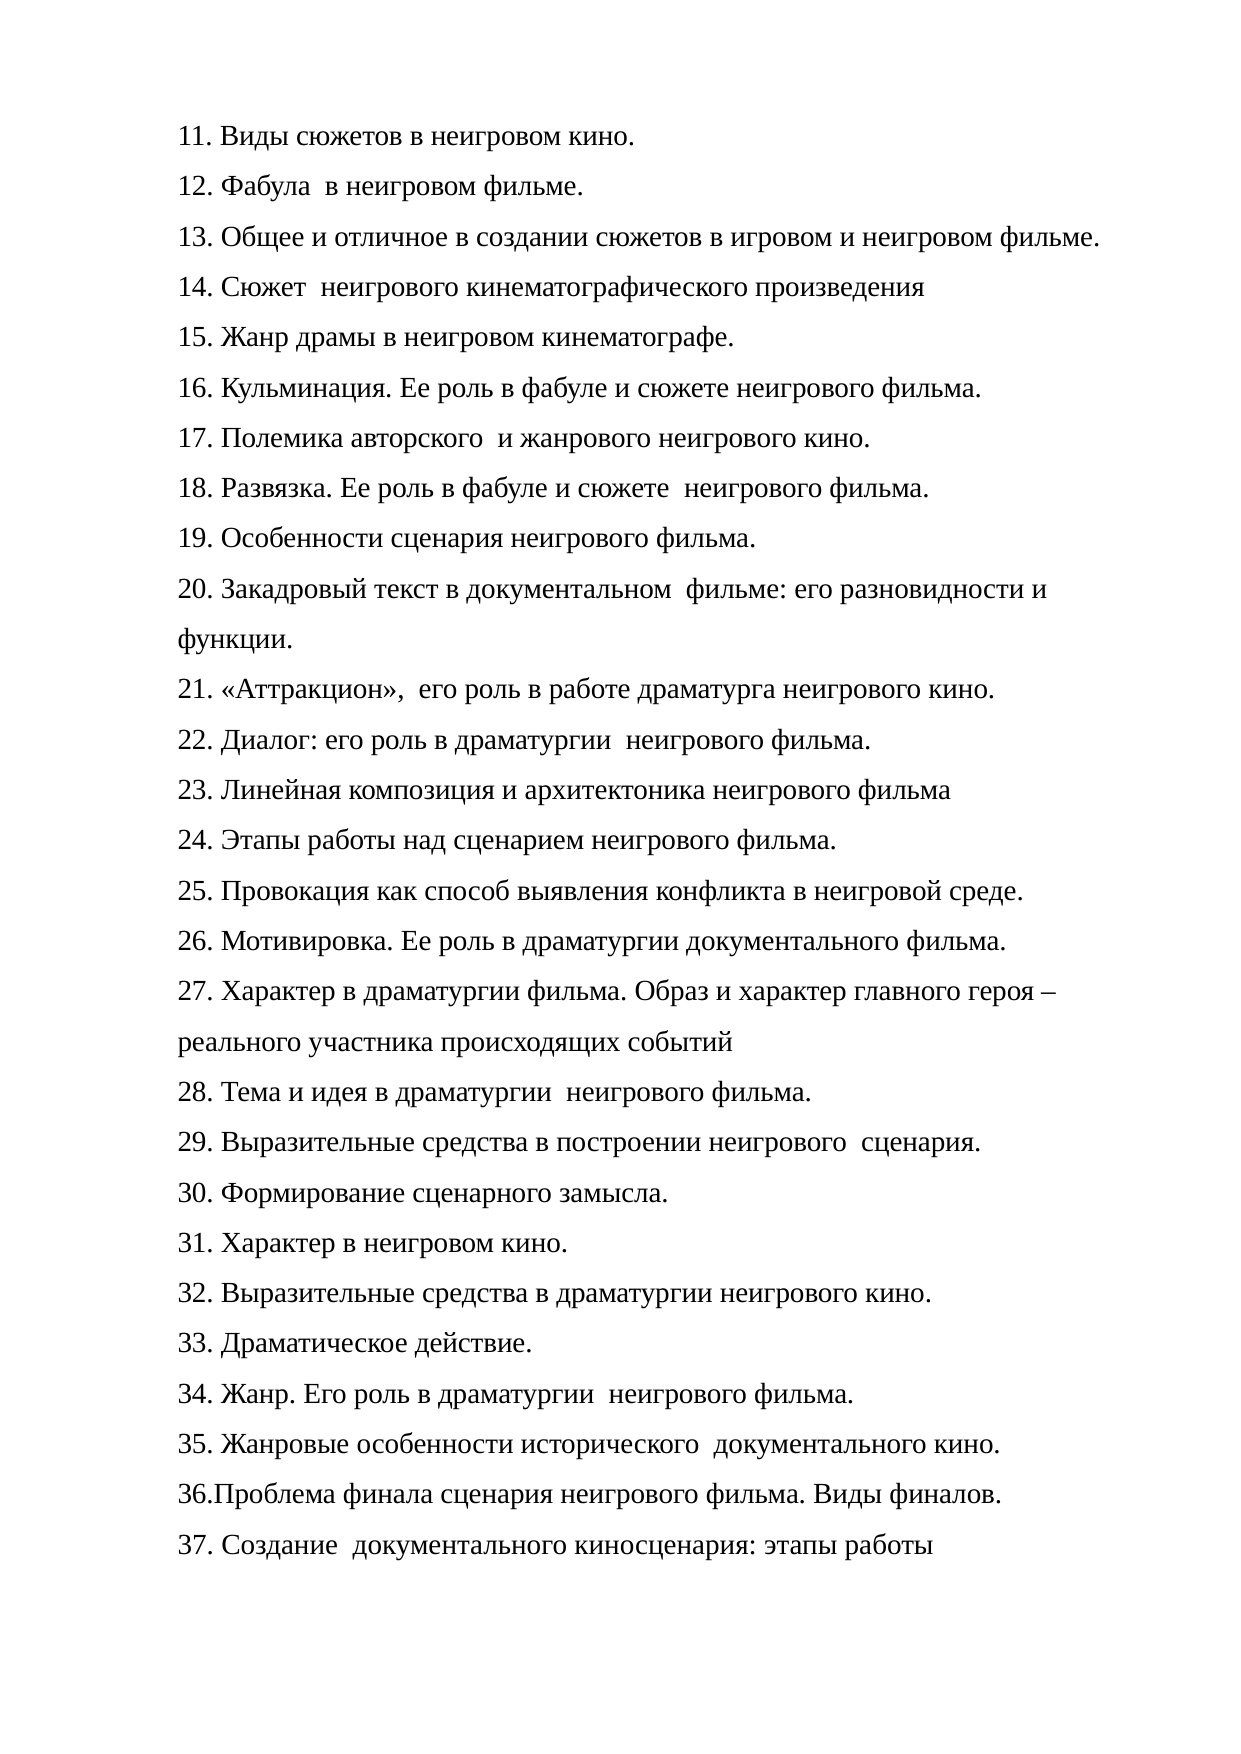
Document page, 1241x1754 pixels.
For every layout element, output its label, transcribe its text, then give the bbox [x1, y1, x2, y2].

text 34. Жанр. Его роль в драматургии неигрового фильма. [177, 1376, 1152, 1409]
text 30. Формирование сценарного замысла. [177, 1175, 1152, 1208]
text 26. Мотивировка. Ее роль в драматургии документального фильма. [177, 923, 1152, 957]
text 27. Характер в драматургии фильма. Образ и характер главного героя – реального участника происходящих событий [177, 973, 1152, 1057]
text 28. Тема и идея в драматургии неигрового фильма. [177, 1074, 1152, 1108]
text 17. Полемика авторского и жанрового неигрового кино. [177, 420, 1152, 453]
text 11. Виды сюжетов в неигровом кино. [177, 118, 1152, 152]
text 37. Создание документального киносценария: этапы работы [177, 1527, 1152, 1560]
text 33. Драматическое действие. [177, 1326, 1152, 1359]
text 25. Провокация как способ выявления конфликта в неигровой среде. [177, 873, 1152, 906]
text 35. Жанровые особенности исторического документального кино. [177, 1426, 1152, 1460]
text 21. «Аттракцион», его роль в работе драматурга неигрового кино. [177, 672, 1152, 705]
text 29. Выразительные средства в построении неигрового сценария. [177, 1124, 1152, 1158]
text 19. Особенности сценария неигрового фильма. [177, 521, 1152, 554]
text 20. Закадровый текст в документальном фильме: его разновидности и функции. [177, 571, 1152, 655]
text 16. Кульминация. Ее роль в фабуле и сюжете неигрового фильма. [177, 370, 1152, 403]
text 24. Этапы работы над сценарием неигрового фильма. [177, 822, 1152, 856]
text 13. Общее и отличное в создании сюжетов в игровом и неигровом фильме. [177, 219, 1152, 252]
text 23. Линейная композиция и архитектоника неигрового фильма [177, 772, 1152, 806]
text 32. Выразительные средства в драматургии неигрового кино. [177, 1275, 1152, 1309]
text 22. Диалог: его роль в драматургии неигрового фильма. [177, 722, 1152, 755]
text 36.Проблема финала сценария неигрового фильма. Виды финалов. [177, 1477, 1152, 1510]
text 31. Характер в неигровом кино. [177, 1225, 1152, 1258]
text 14. Сюжет неигрового кинематографического произведения [177, 269, 1152, 303]
text 18. Развязка. Ее роль в фабуле и сюжете неигрового фильма. [177, 470, 1152, 504]
text 12. Фабула в неигровом фильме. [177, 168, 1152, 202]
text 15. Жанр драмы в неигровом кинематографе. [177, 319, 1152, 353]
